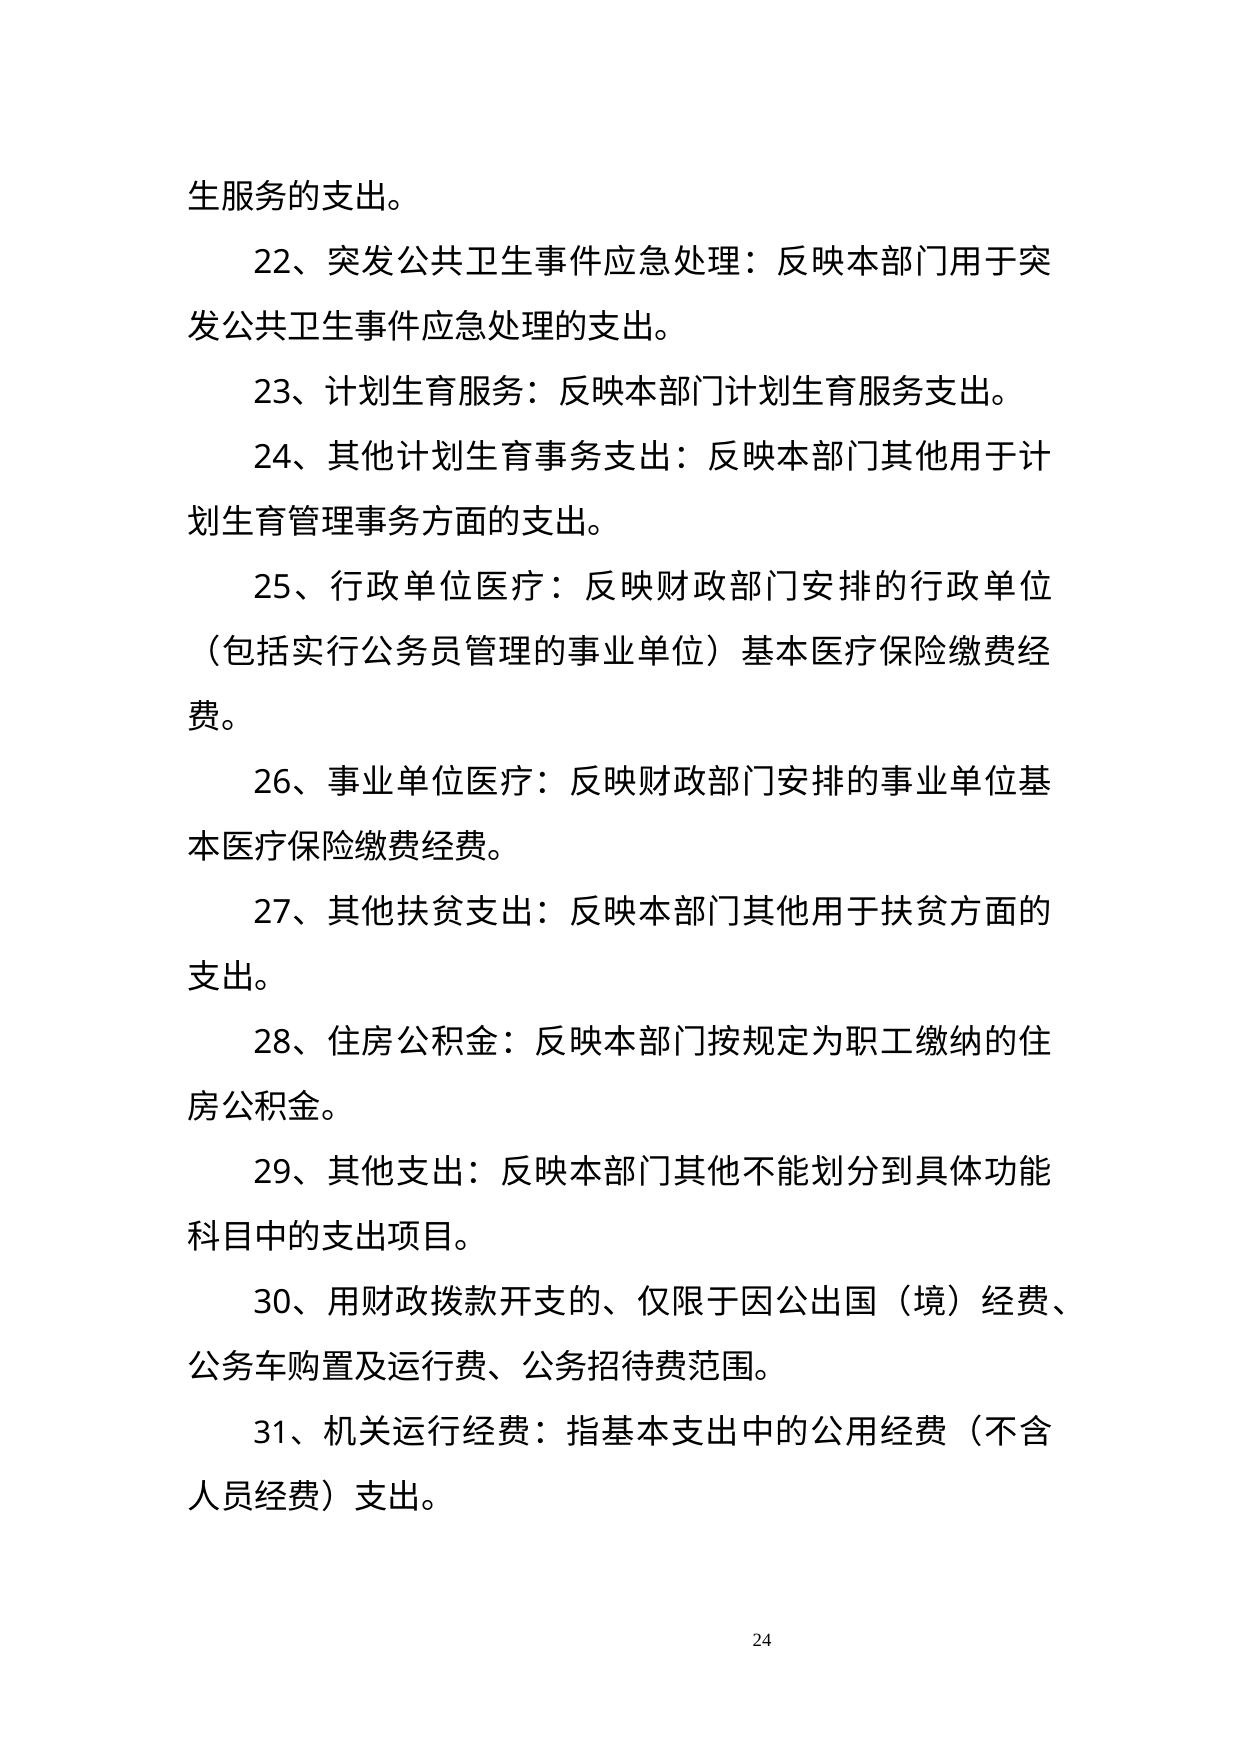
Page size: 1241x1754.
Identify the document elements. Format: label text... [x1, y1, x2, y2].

text 31、机关运行经费：指基本支出中的公用经费（不含人员经费）支出。 [187, 1397, 1053, 1527]
text 24、其他计划生育事务支出：反映本部门其他用于计划生育管理事务方面的支出。 [187, 422, 1053, 552]
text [187, 162, 1053, 227]
text 29、其他支出：反映本部门其他不能划分到具体功能科目中的支出项目。 [187, 1137, 1053, 1267]
text 28、住房公积金：反映本部门按规定为职工缴纳的住房公积金。 [187, 1007, 1053, 1137]
text 26、事业单位医疗：反映财政部门安排的事业单位基本医疗保险缴费经费。 [187, 747, 1053, 877]
text 30、用财政拨款开支的、仅限于因公出国（境）经费、公务车购置及运行费、公务招待费范围。 [187, 1267, 1053, 1397]
text 22、突发公共卫生事件应急处理：反映本部门用于突发公共卫生事件应急处理的支出。 [187, 227, 1053, 357]
text 27、其他扶贫支出：反映本部门其他用于扶贫方面的支出。 [187, 877, 1053, 1007]
text 23、计划生育服务：反映本部门计划生育服务支出。 [187, 357, 1053, 422]
text 25、行政单位医疗：反映财政部门安排的行政单位（包括实行公务员管理的事业单位）基本医疗保险缴费经费。 [187, 552, 1053, 747]
